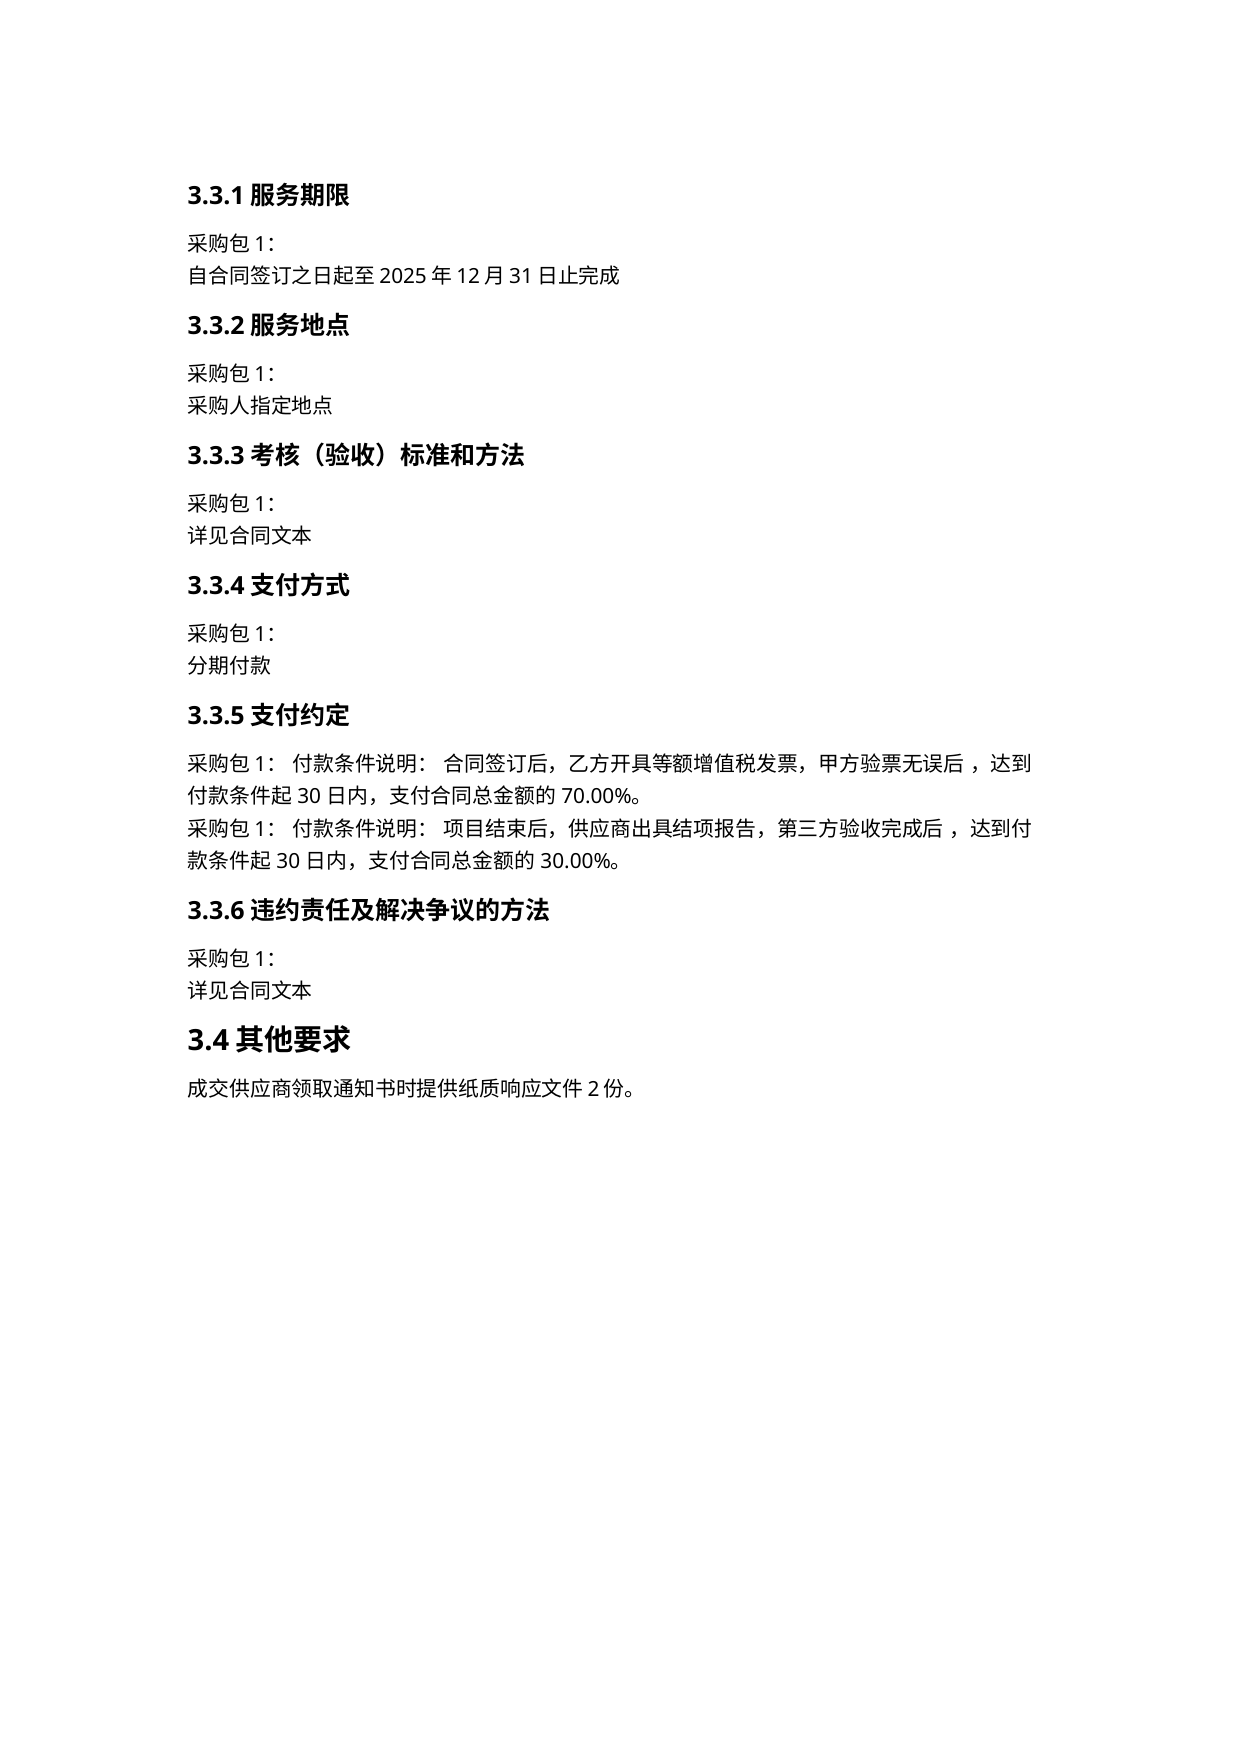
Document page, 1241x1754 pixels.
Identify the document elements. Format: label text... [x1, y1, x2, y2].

text 采购包1： [187, 617, 1053, 649]
text 自合同签订之日起至2025年12月31日止完成 [187, 259, 1053, 292]
text 3.3.2服务地点 [187, 292, 1053, 357]
text 采购包1： 付款条件说明： 合同签订后，乙方开具等额增值税发票，甲方验票无误后 ，达到付款条件起 30 日内，支付合同总金额的 70.00%。 [187, 747, 1053, 812]
text 详见合同文本 [187, 519, 1053, 552]
text 3.3.6违约责任及解决争议的方法 [187, 877, 1053, 942]
text 3.4其他要求 [187, 1007, 1053, 1072]
text 3.3.4支付方式 [187, 552, 1053, 617]
text 采购人指定地点 [187, 389, 1053, 422]
text 3.3.1服务期限 [187, 162, 1053, 227]
text 3.3.3考核（验收）标准和方法 [187, 422, 1053, 487]
text 采购包1： [187, 487, 1053, 519]
text 详见合同文本 [187, 974, 1053, 1007]
text 成交供应商领取通知书时提供纸质响应文件2份。 [187, 1072, 1053, 1104]
text 采购包1： [187, 942, 1053, 974]
text 采购包1： 付款条件说明： 项目结束后，供应商出具结项报告，第三方验收完成后 ，达到付款条件起 30 日内，支付合同总金额的 30.00%。 [187, 812, 1053, 877]
text 分期付款 [187, 649, 1053, 682]
text 3.3.5支付约定 [187, 682, 1053, 747]
text 采购包1： [187, 227, 1053, 259]
text 采购包1： [187, 357, 1053, 389]
